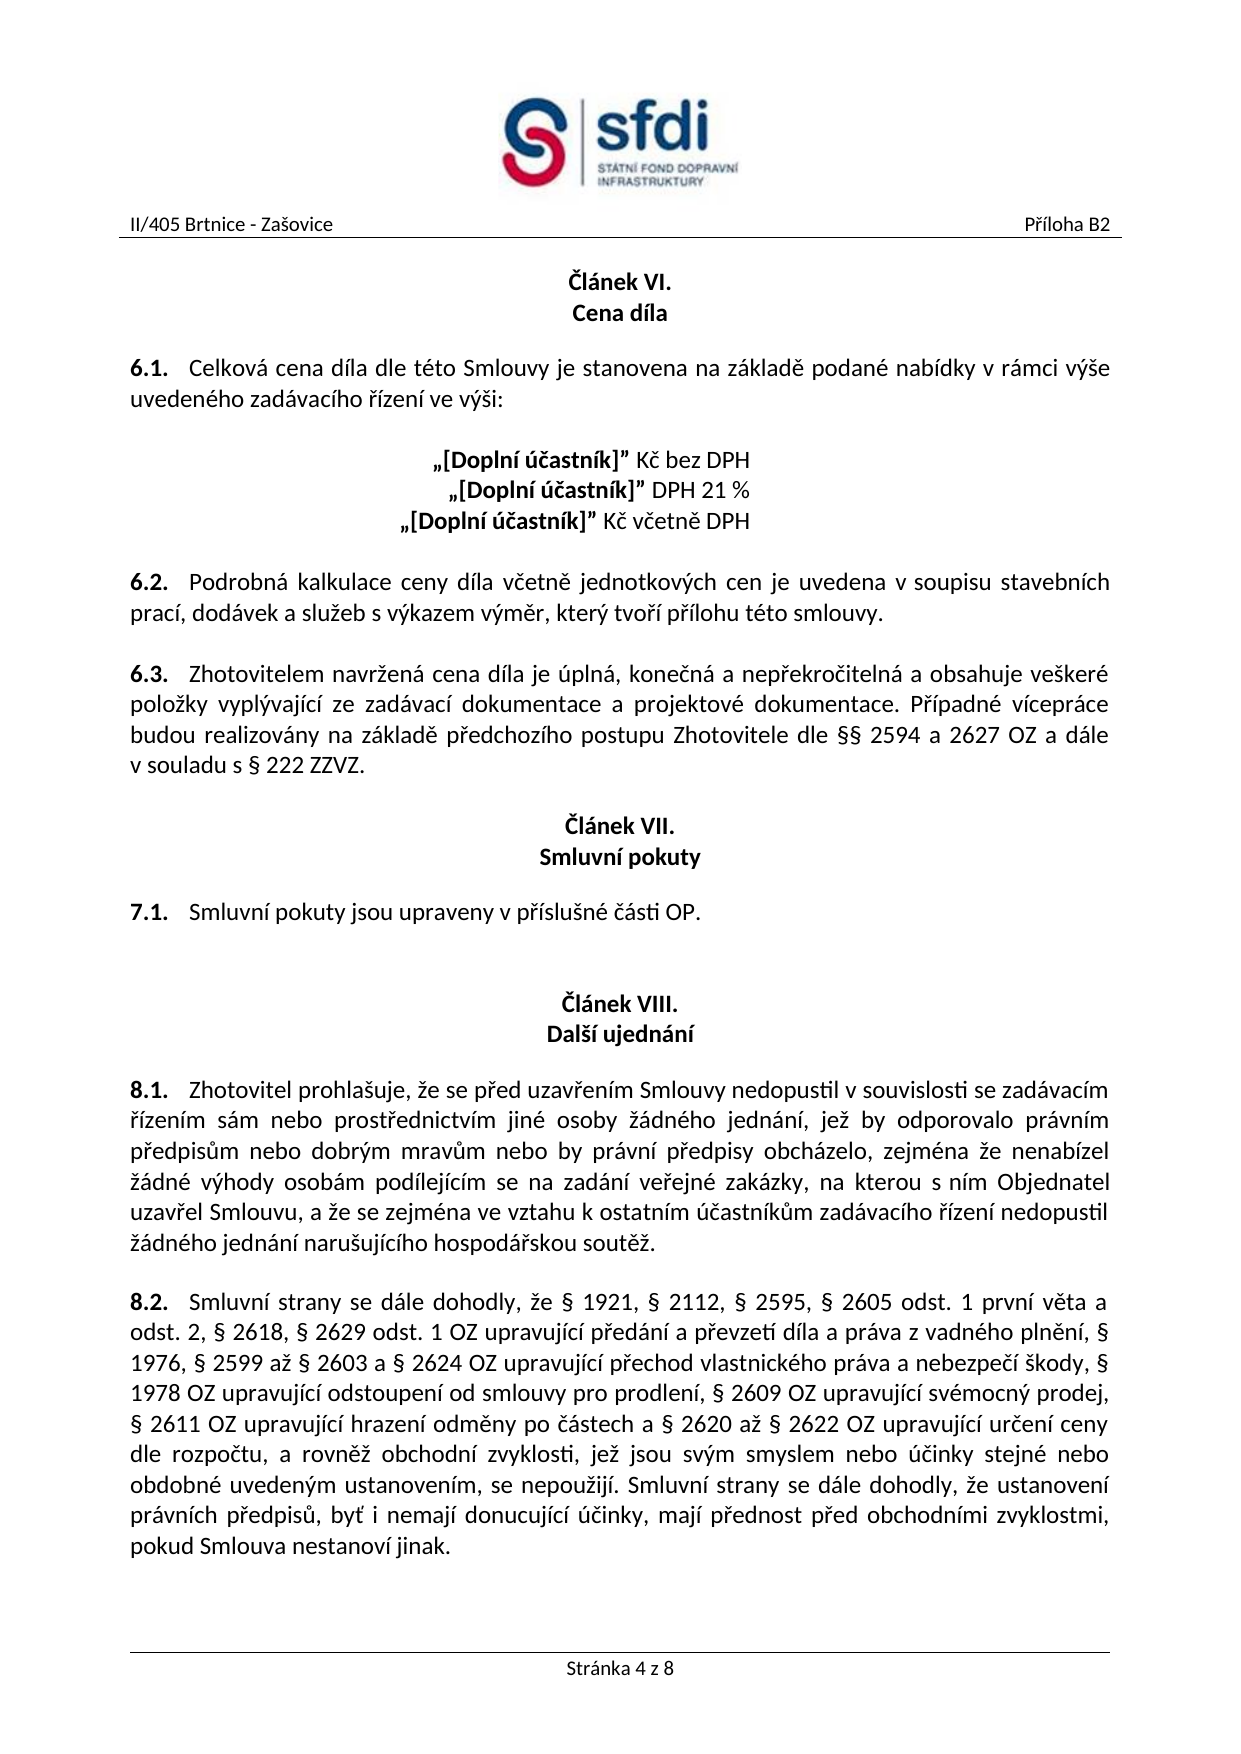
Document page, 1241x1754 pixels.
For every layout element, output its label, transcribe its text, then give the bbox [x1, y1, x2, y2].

list Zhotovitel prohlašuje, že se před uzavřením Smlouvy nedopustil v souvislosti se zadávacím řízením sám nebo prostřednictvím jiné osoby žádného jednání, jež by odporovalo právním předpisům nebo dobrým mravům nebo by právní předpisy obcházelo, zejména že nenabízel žádné výhody osobám podílejícím se na zadání veřejné zakázky, na kterou s ním Objednatel uzavřel Smlouvu, a že se zejména ve vztahu k ostatním účastníkům zadávacího řízení nedopustil žádného jednání narušujícího hospodářskou soutěž. [130, 1074, 1110, 1257]
text „[Doplní účastník]” Kč včetně DPH [130, 505, 1110, 536]
subtitle Smluvní pokuty [130, 841, 1110, 871]
list Smluvní pokuty jsou upraveny v příslušné části OP. [130, 896, 1110, 927]
subtitle Článek VII. [130, 810, 1110, 841]
subtitle Cena díla [130, 297, 1110, 328]
text „[Doplní účastník]” Kč bez DPH [130, 444, 1110, 475]
picture [498, 73, 742, 212]
list Podrobná kalkulace ceny díla včetně jednotkových cen je uvedena v soupisu stavebních prací, dodávek a služeb s výkazem výměr, který tvoří přílohu této smlouvy. [130, 566, 1110, 627]
list Zhotovitelem navržená cena díla je úplná, konečná a nepřekročitelná a obsahuje veškeré položky vyplývající ze zadávací dokumentace a projektové dokumentace. Případné vícepráce budou realizovány na základě předchozího postupu Zhotovitele dle §§ 2594 a 2627 OZ a dále v souladu s § 222 ZZVZ. [130, 658, 1110, 780]
subtitle Další ujednání [130, 1018, 1110, 1049]
list Celková cena díla dle této Smlouvy je stanovena na základě podané nabídky v rámci výše uvedeného zadávacího řízení ve výši: [130, 353, 1110, 414]
subtitle Článek VIII. [130, 988, 1110, 1018]
text „[Doplní účastník]” DPH 21 % [130, 475, 1110, 505]
text Článek VI. [130, 267, 1110, 297]
list Smluvní strany se dále dohodly, že § 1921, § 2112, § 2595, § 2605 odst. 1 první věta a odst. 2, § 2618, § 2629 odst. 1 OZ upravující předání a převzetí díla a práva z vadného plnění, § 1976, § 2599 až § 2603 a § 2624 OZ upravující přechod vlastnického práva a nebezpečí škody, § 1978 OZ upravující odstoupení od smlouvy pro prodlení, § 2609 OZ upravující svémocný prodej, § 2611 OZ upravující hrazení odměny po částech a § 2620 až § 2622 OZ upravující určení ceny dle rozpočtu, a rovněž obchodní zvyklosti, jež jsou svým smyslem nebo účinky stejné nebo obdobné uvedeným ustanovením, se nepoužijí. Smluvní strany se dále dohodly, že ustanovení právních předpisů, byť i nemají donucující účinky, mají přednost před obchodními zvyklostmi, pokud Smlouva nestanoví jinak. [130, 1286, 1110, 1561]
